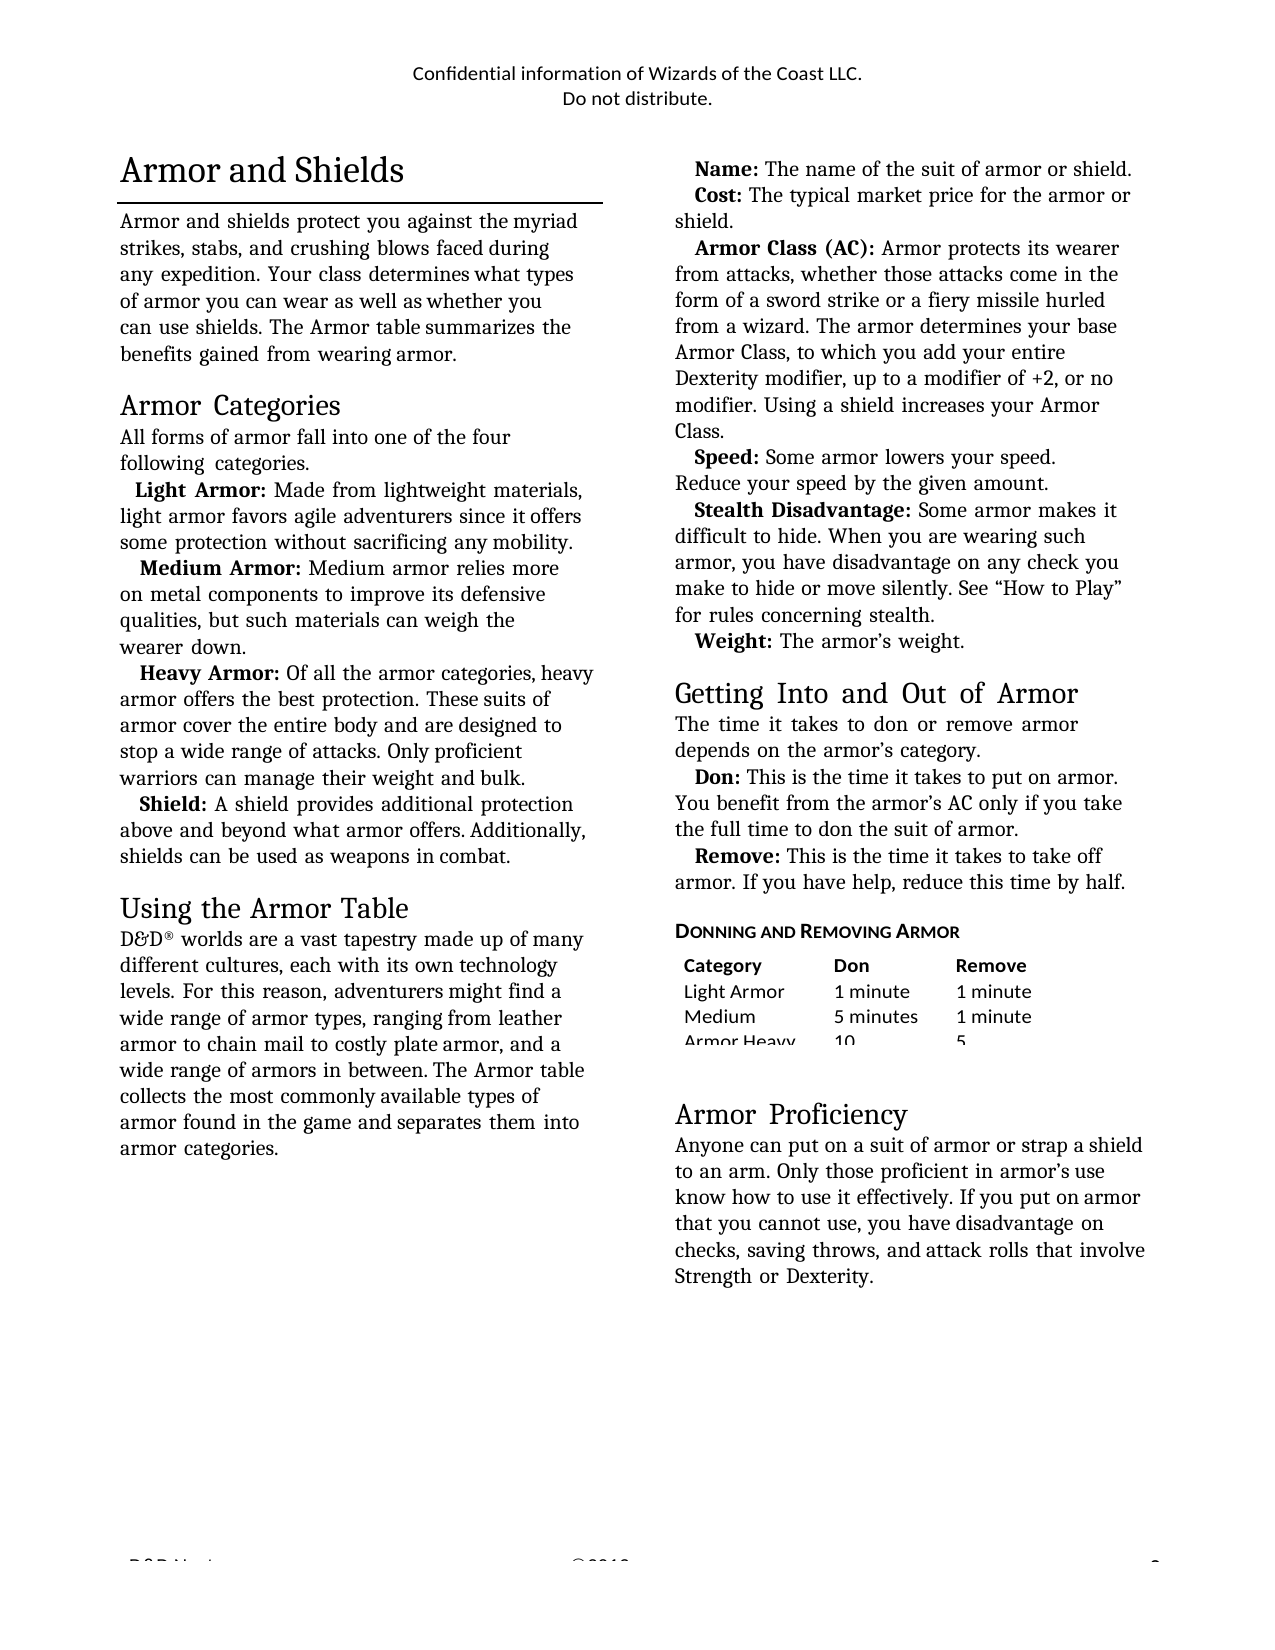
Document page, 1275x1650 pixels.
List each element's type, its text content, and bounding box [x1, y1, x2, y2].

text Speed: Some armor lowers your speed. Reduce your speed by the given amount. [675, 445, 1079, 496]
text Heavy Armor: Of all the armor categories, heavy armor offers the best protection. These suits of armor cover the entire body and are designed to stop a wide range of attacks. Only proficient warriors can manage their weight and bulk. [120, 661, 594, 790]
text Weight: The armor’s weight. [694, 629, 1167, 654]
text Shield: A shield provides additional protection above and beyond what armor offers. Additionally, shields can be used as weapons in combat. [120, 792, 598, 869]
text Don: This is the time it takes to put on armor. [694, 764, 1167, 789]
subtitle Armor Categories [120, 389, 597, 423]
text Remove: This is the time it takes to take off armor. If you have help, reduce this time by half. [675, 843, 1145, 895]
text Light Armor: Made from lightweight materials, light armor favors agile adventurers since it offers some protection without sacrificing any mobility. [120, 477, 597, 555]
subtitle Armor and Shields [120, 149, 597, 192]
subtitle Using the Armor Table [120, 891, 597, 926]
text Anyone can put on a suit of armor or strap a shield to an arm. Only those proficient in armor’s use know how to use it effectively. If you put on armor that you cannot use, you have disadvantage on checks, saving throws, and attack rolls that involve Strength or Dexterity. [675, 1133, 1151, 1289]
text All forms of armor fall into one of the four following categories. [120, 424, 528, 476]
subtitle Armor Proficiency [675, 1097, 1167, 1132]
text Name: The name of the suit of armor or shield. [694, 156, 1167, 182]
text You benefit from the armor’s AC only if you take the full time to don the suit of armor. [675, 791, 1154, 842]
text DONNING AND REMOVING ARMOR [675, 917, 1167, 943]
text Getting Into and Out of Armor The time it takes to don or remove armor depends on the armor’s category. [675, 676, 1078, 763]
text Stealth Disadvantage: Some armor makes it difficult to hide. When you are wearing such armor, you have disadvantage on any check you make to hide or move silently. See “How to Play” for rules concerning stealth. [675, 498, 1147, 627]
text Medium Armor: Medium armor relies more on metal components to improve its defensive qualities, but such materials can weigh the wearer down. [120, 556, 575, 659]
text Cost: The typical market price for the armor or shield. [675, 183, 1153, 234]
text Armor and shields protect you against the myriad strikes, stabs, and crushing blows faced during any expedition. Your class determines what types of armor you can wear as well as whether you can use shields. The Armor table summarizes the benefits gained from wearing armor. [120, 209, 580, 367]
text Armor Class (AC): Armor protects its wearer from attacks, whether those attacks come in the form of a sword strike or a fiery missile hurled from a wizard. The armor determines your base Armor Class, to which you add your entire Dexterity modifier, up to a modifier of +2, or no modifier. Using a shield increases your Armor Class. [675, 235, 1147, 444]
text D&D® worlds are a vast tapestry made up of many different cultures, each with its own technology levels. For this reason, adventurers might find a wide range of armor types, ranging from leather armor to chain mail to costly plate armor, and a wide range of armors in between. The Armor table collects the most commonly available types of armor found in the game and separates them into armor categories. [120, 927, 585, 1161]
